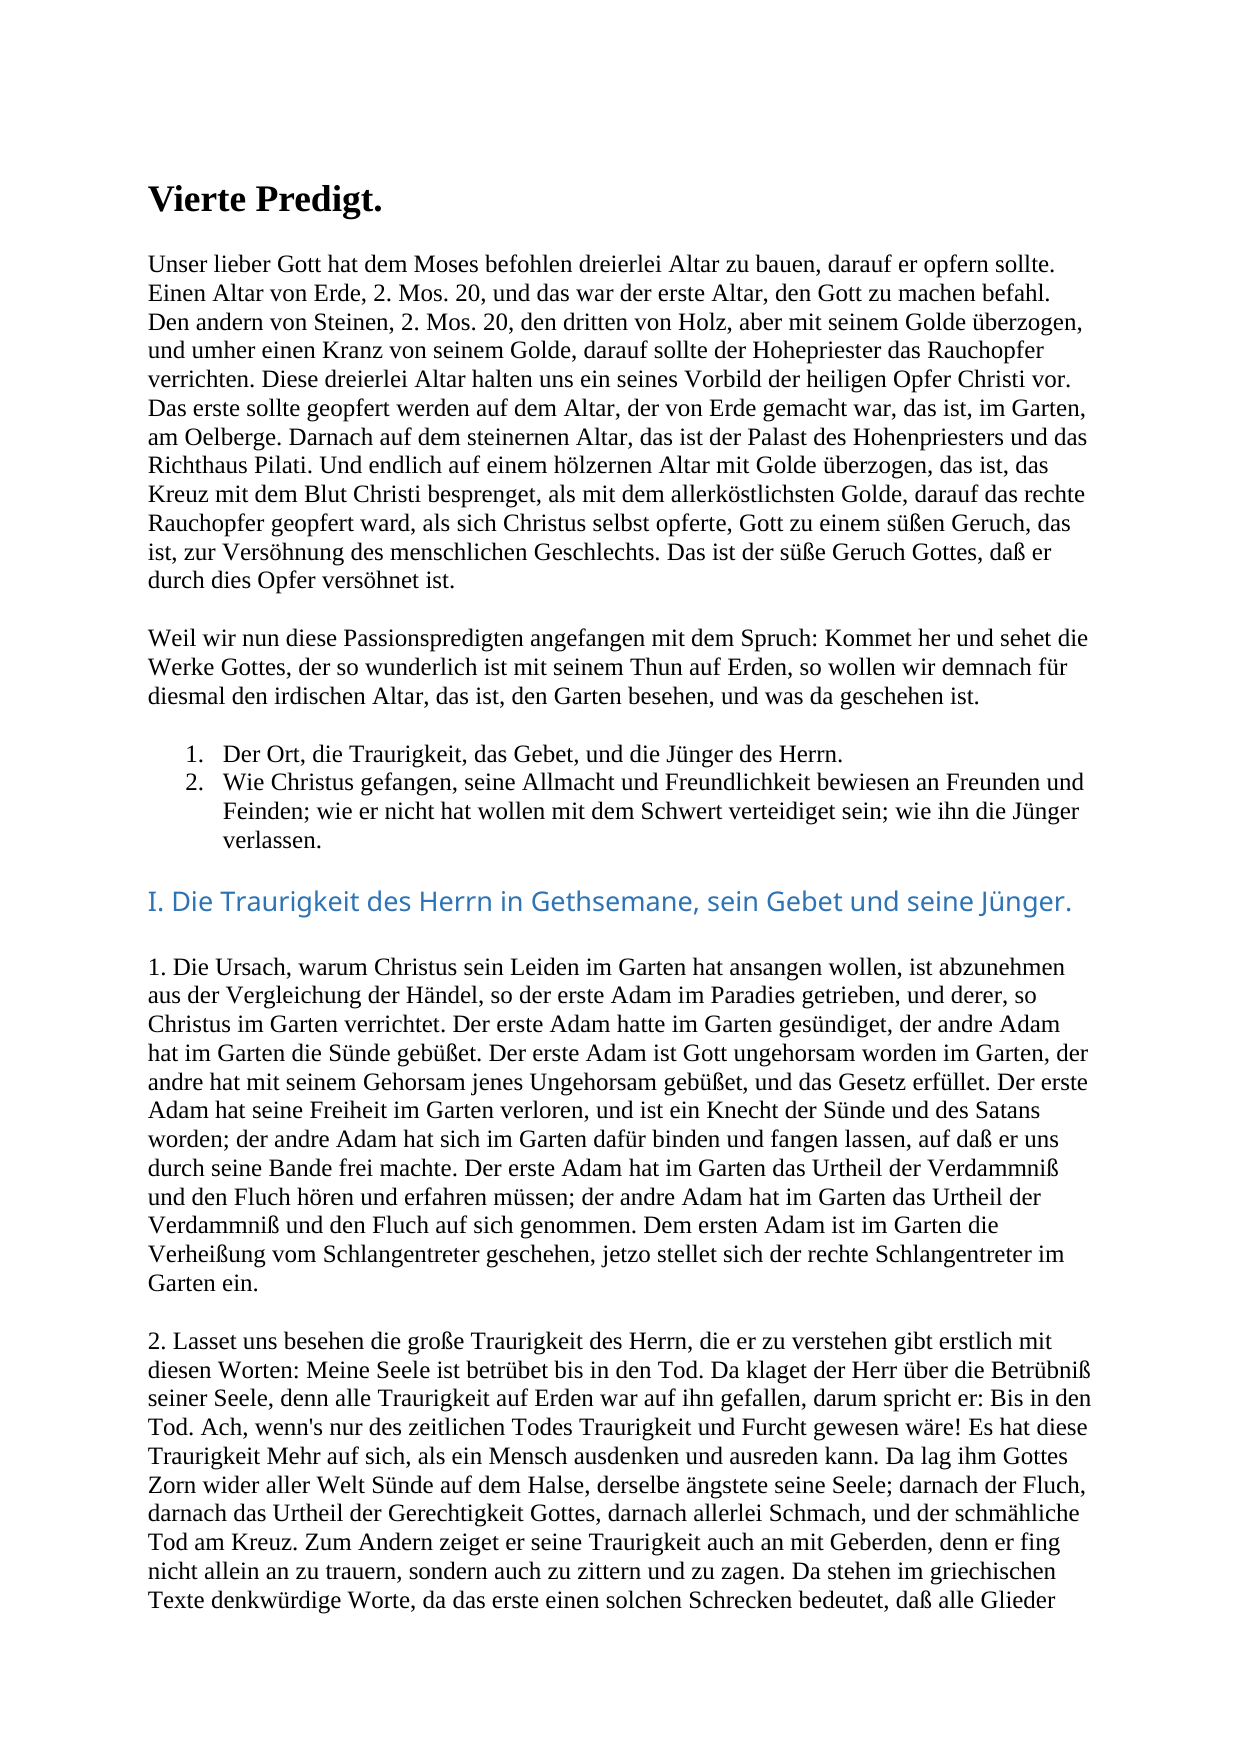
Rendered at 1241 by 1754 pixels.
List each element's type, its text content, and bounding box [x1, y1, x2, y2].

list Wie Christus gefangen, seine Allmacht und Freundlichkeit bewiesen an Freunden und Feinden; wie er nicht hat wollen mit dem Schwert verteidiget sein; wie ihn die Jünger verlassen. [185, 767, 1093, 854]
list Der Ort, die Traurigkeit, das Gebet, und die Jünger des Herrn. [185, 739, 1093, 767]
text Unser lieber Gott hat dem Moses befohlen dreierlei Altar zu bauen, darauf er opfern sollte. Einen Altar von Erde, 2. Mos. 20, und das war der erste Altar, den Gott zu machen befahl. Den andern von Steinen, 2. Mos. 20, den dritten von Holz, aber mit seinem Golde überzogen, und umher einen Kranz von seinem Golde, darauf sollte der Hohepriester das Rauchopfer verrichten. Diese dreierlei Altar halten uns ein seines Vorbild der heiligen Opfer Christi vor. Das erste sollte geopfert werden auf dem Altar, der von Erde gemacht war, das ist, im Garten, am Oelberge. Darnach auf dem steinernen Altar, das ist der Palast des Hohenpriesters und das Richthaus Pilati. Und endlich auf einem hölzernen Altar mit Golde überzogen, das ist, das Kreuz mit dem Blut Christi besprenget, als mit dem allerköstlichsten Golde, darauf das rechte Rauchopfer geopfert ward, als sich Christus selbst opferte, Gott zu einem süßen Geruch, das ist, zur Versöhnung des menschlichen Geschlechts. Das ist der süße Geruch Gottes, daß er durch dies Opfer versöhnet ist. [148, 249, 1093, 594]
text 1. Die Ursach, warum Christus sein Leiden im Garten hat ansangen wollen, ist abzunehmen aus der Vergleichung der Händel, so der erste Adam im Paradies getrieben, und derer, so Christus im Garten verrichtet. Der erste Adam hatte im Garten gesündiget, der andre Adam hat im Garten die Sünde gebüßet. Der erste Adam ist Gott ungehorsam worden im Garten, der andre hat mit seinem Gehorsam jenes Ungehorsam gebüßet, und das Gesetz erfüllet. Der erste Adam hat seine Freiheit im Garten verloren, und ist ein Knecht der Sünde und des Satans worden; der andre Adam hat sich im Garten dafür binden und fangen lassen, auf daß er uns durch seine Bande frei machte. Der erste Adam hat im Garten das Urtheil der Verdammniß und den Fluch hören und erfahren müssen; der andre Adam hat im Garten das Urtheil der Verdammniß und den Fluch auf sich genommen. Dem ersten Adam ist im Garten die Verheißung vom Schlangentreter geschehen, jetzo stellet sich der rechte Schlangentreter im Garten ein. [148, 952, 1093, 1297]
subtitle I. Die Traurigkeit des Herrn in Gethsemane, sein Gebet und seine Jünger. [148, 883, 1093, 920]
text Weil wir nun diese Passionspredigten angefangen mit dem Spruch: Kommet her und sehet die Werke Gottes, der so wunderlich ist mit seinem Thun auf Erden, so wollen wir demnach für diesmal den irdischen Altar, das ist, den Garten besehen, und was da geschehen ist. [148, 623, 1093, 709]
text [148, 1326, 1093, 1613]
subtitle Vierte Predigt. [148, 177, 1093, 220]
